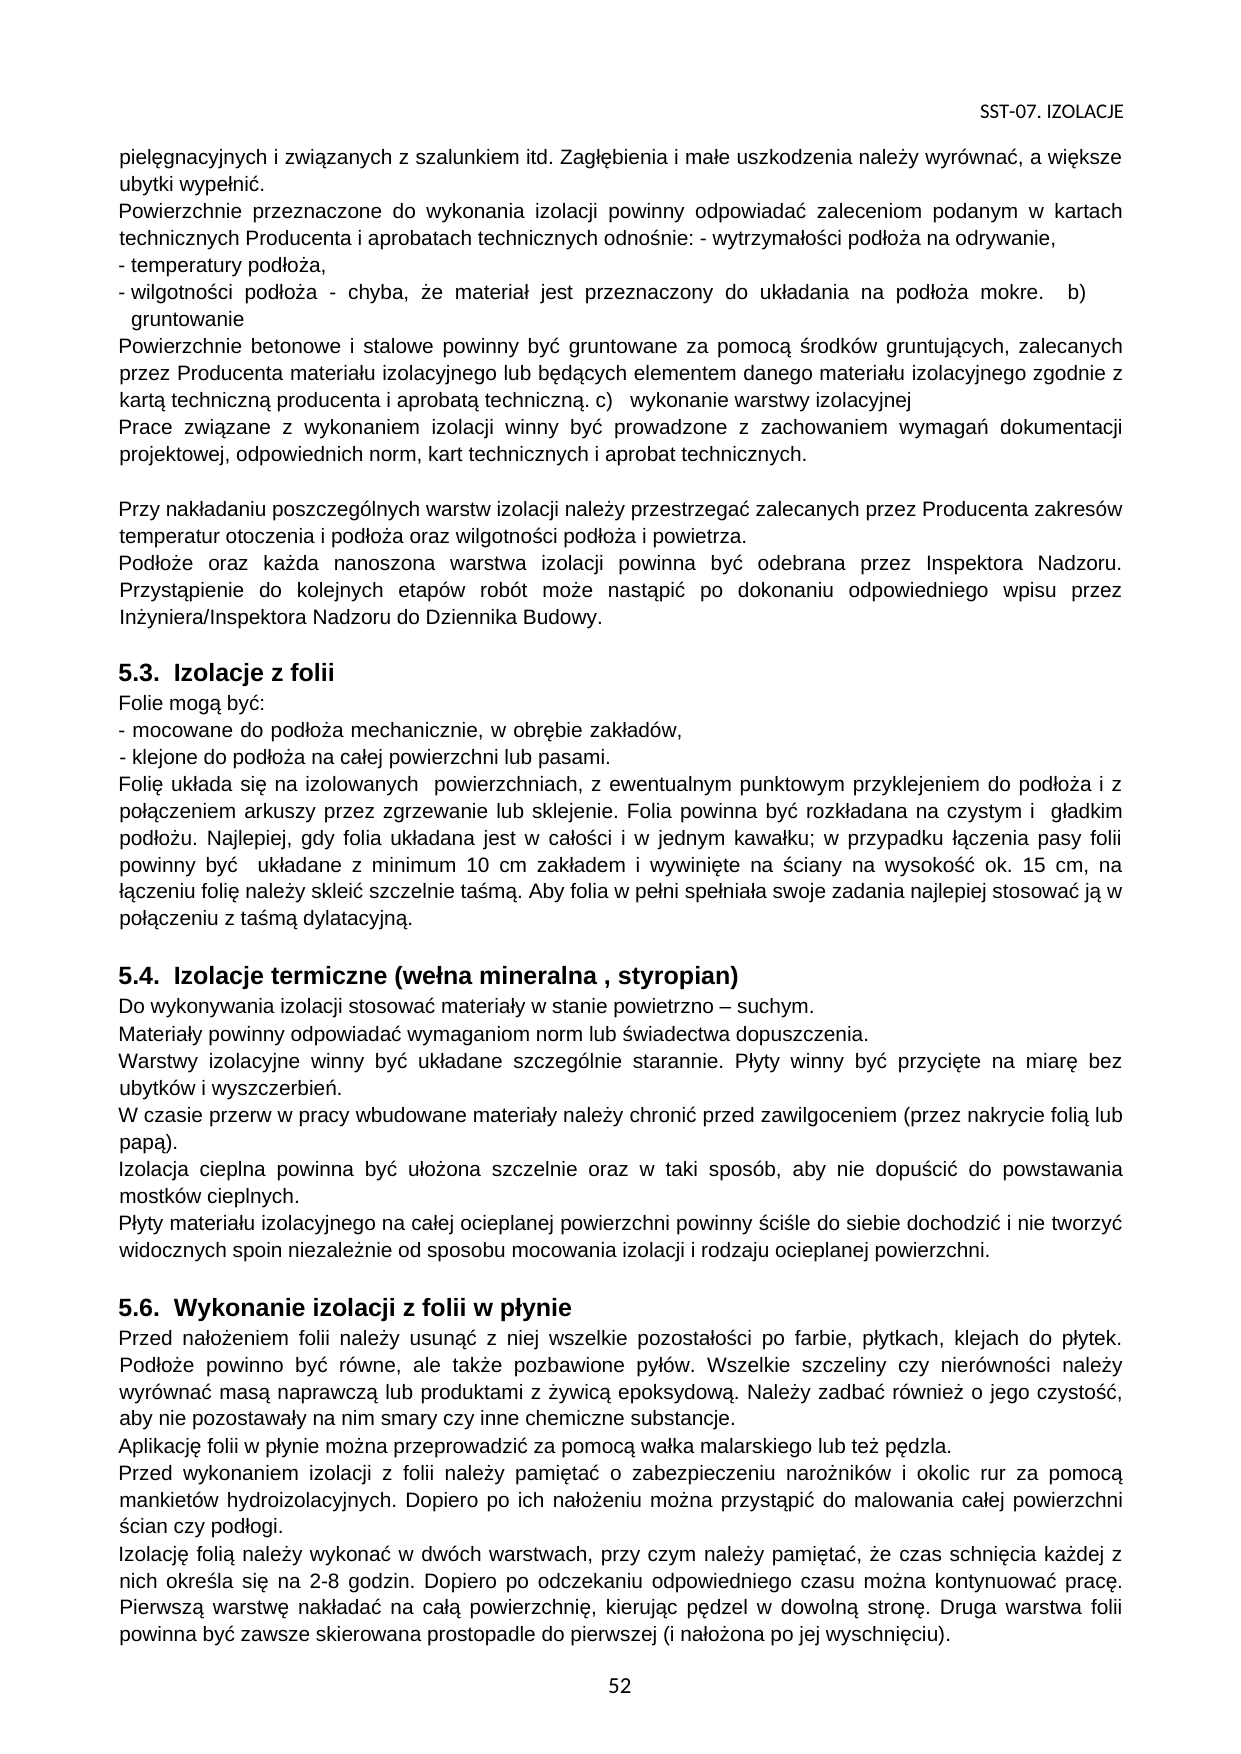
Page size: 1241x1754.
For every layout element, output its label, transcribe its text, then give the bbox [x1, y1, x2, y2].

text Folię układa się na izolowanych powierzchniach, z ewentualnym punktowym przyklejeniem do podłoża i z połączeniem arkuszy przez zgrzewanie lub sklejenie. Folia powinna być rozkładana na czystym i gładkim podłożu. Najlepiej, gdy folia układana jest w całości i w jednym kawałku; w przypadku łączenia pasy folii powinny być układane z minimum 10 cm zakładem i wywinięte na ściany na wysokość ok. 15 cm, na łączeniu folię należy skleić szczelnie taśmą. Aby folia w pełni spełniała swoje zadania najlepiej stosować ją w połączeniu z taśmą dylatacyjną. [118, 772, 1124, 930]
text Warstwy izolacyjne winny być układane szczególnie starannie. Płyty winny być przycięte na miarę bez ubytków i wyszczerbień. [118, 1049, 1124, 1099]
text - mocowane do podłoża mechanicznie, w obrębie zakładów, - klejone do podłoża na całej powierzchni lub pasami. [118, 718, 683, 769]
text Przed wykonaniem izolacji z folii należy pamiętać o zabezpieczeniu narożników i okolic rur za pomocą mankietów hydroizolacyjnych. Dopiero po ich nałożeniu można przystąpić do malowania całej powierzchni ścian czy podłogi. [118, 1461, 1124, 1538]
text Powierzchnie betonowe i stalowe powinny być gruntowane za pomocą środków gruntujących, zalecanych przez Producenta materiału izolacyjnego lub będących elementem danego materiału izolacyjnego zgodnie z kartą techniczną producenta i aprobatą techniczną. c) wykonanie warstwy izolacyjnej [118, 334, 1124, 412]
text W czasie przerw w pracy wbudowane materiały należy chronić przed zawilgoceniem (przez nakrycie folią lub papą). [118, 1103, 1124, 1153]
text Do wykonywania izolacji stosować materiały w stanie powietrzno – suchym. [118, 994, 1124, 1018]
text 5.4. Izolacje termiczne (wełna mineralna , styropian) [118, 961, 1124, 990]
text Podłoże oraz każda nanoszona warstwa izolacji powinna być odebrana przez Inspektora Nadzoru. Przystąpienie do kolejnych etapów robót może nastąpić po dokonaniu odpowiedniego wpisu przez Inżyniera/Inspektora Nadzoru do Dziennika Budowy. [118, 551, 1124, 629]
text Przed nałożeniem folii należy usunąć z niej wszelkie pozostałości po farbie, płytkach, klejach do płytek. Podłoże powinno być równe, ale także pozbawione pyłów. Wszelkie szczeliny czy nierówności należy wyrównać masą naprawczą lub produktami z żywicą epoksydową. Należy zadbać również o jego czystość, aby nie pozostawały na nim smary czy inne chemiczne substancje. [118, 1326, 1124, 1430]
text 5.3. Izolacje z folii [118, 658, 1124, 687]
text 5.6. Wykonanie izolacji z folii w płynie [118, 1293, 1124, 1322]
list temperatury podłoża, [118, 253, 1088, 277]
text Powierzchnie przeznaczone do wykonania izolacji powinny odpowiadać zaleceniom podanym w kartach technicznych Producenta i aprobatach technicznych odnośnie: - wytrzymałości podłoża na odrywanie, [118, 199, 1124, 249]
text Płyty materiału izolacyjnego na całej ocieplanej powierzchni powinny ściśle do siebie dochodzić i nie tworzyć widocznych spoin niezależnie od sposobu mocowania izolacji i rodzaju ocieplanej powierzchni. [118, 1211, 1124, 1262]
text Izolacja cieplna powinna być ułożona szczelnie oraz w taki sposób, aby nie dopuścić do powstawania mostków cieplnych. [118, 1157, 1124, 1208]
text Materiały powinny odpowiadać wymaganiom norm lub świadectwa dopuszczenia. [118, 1021, 1124, 1045]
text Prace związane z wykonaniem izolacji winny być prowadzone z zachowaniem wymagań dokumentacji projektowej, odpowiednich norm, kart technicznych i aprobat technicznych. [118, 415, 1124, 466]
list wilgotności podłoża - chyba, że materiał jest przeznaczony do układania na podłoża mokre. b) gruntowanie [118, 280, 1088, 331]
text Aplikację folii w płynie można przeprowadzić za pomocą wałka malarskiego lub też pędzla. [118, 1433, 1124, 1457]
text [118, 145, 1124, 196]
text Przy nakładaniu poszczególnych warstw izolacji należy przestrzegać zalecanych przez Producenta zakresów temperatur otoczenia i podłoża oraz wilgotności podłoża i powietrza. [118, 497, 1124, 548]
text Izolację folią należy wykonać w dwóch warstwach, przy czym należy pamiętać, że czas schnięcia każdej z nich określa się na 2-8 godzin. Dopiero po odczekaniu odpowiedniego czasu można kontynuować pracę. Pierwszą warstwę nakładać na całą powierzchnię, kierując pędzel w dowolną stronę. Druga warstwa folii powinna być zawsze skierowana prostopadle do pierwszej (i nałożona po jej wyschnięciu). [118, 1542, 1124, 1646]
text Folie mogą być: [118, 691, 1124, 715]
